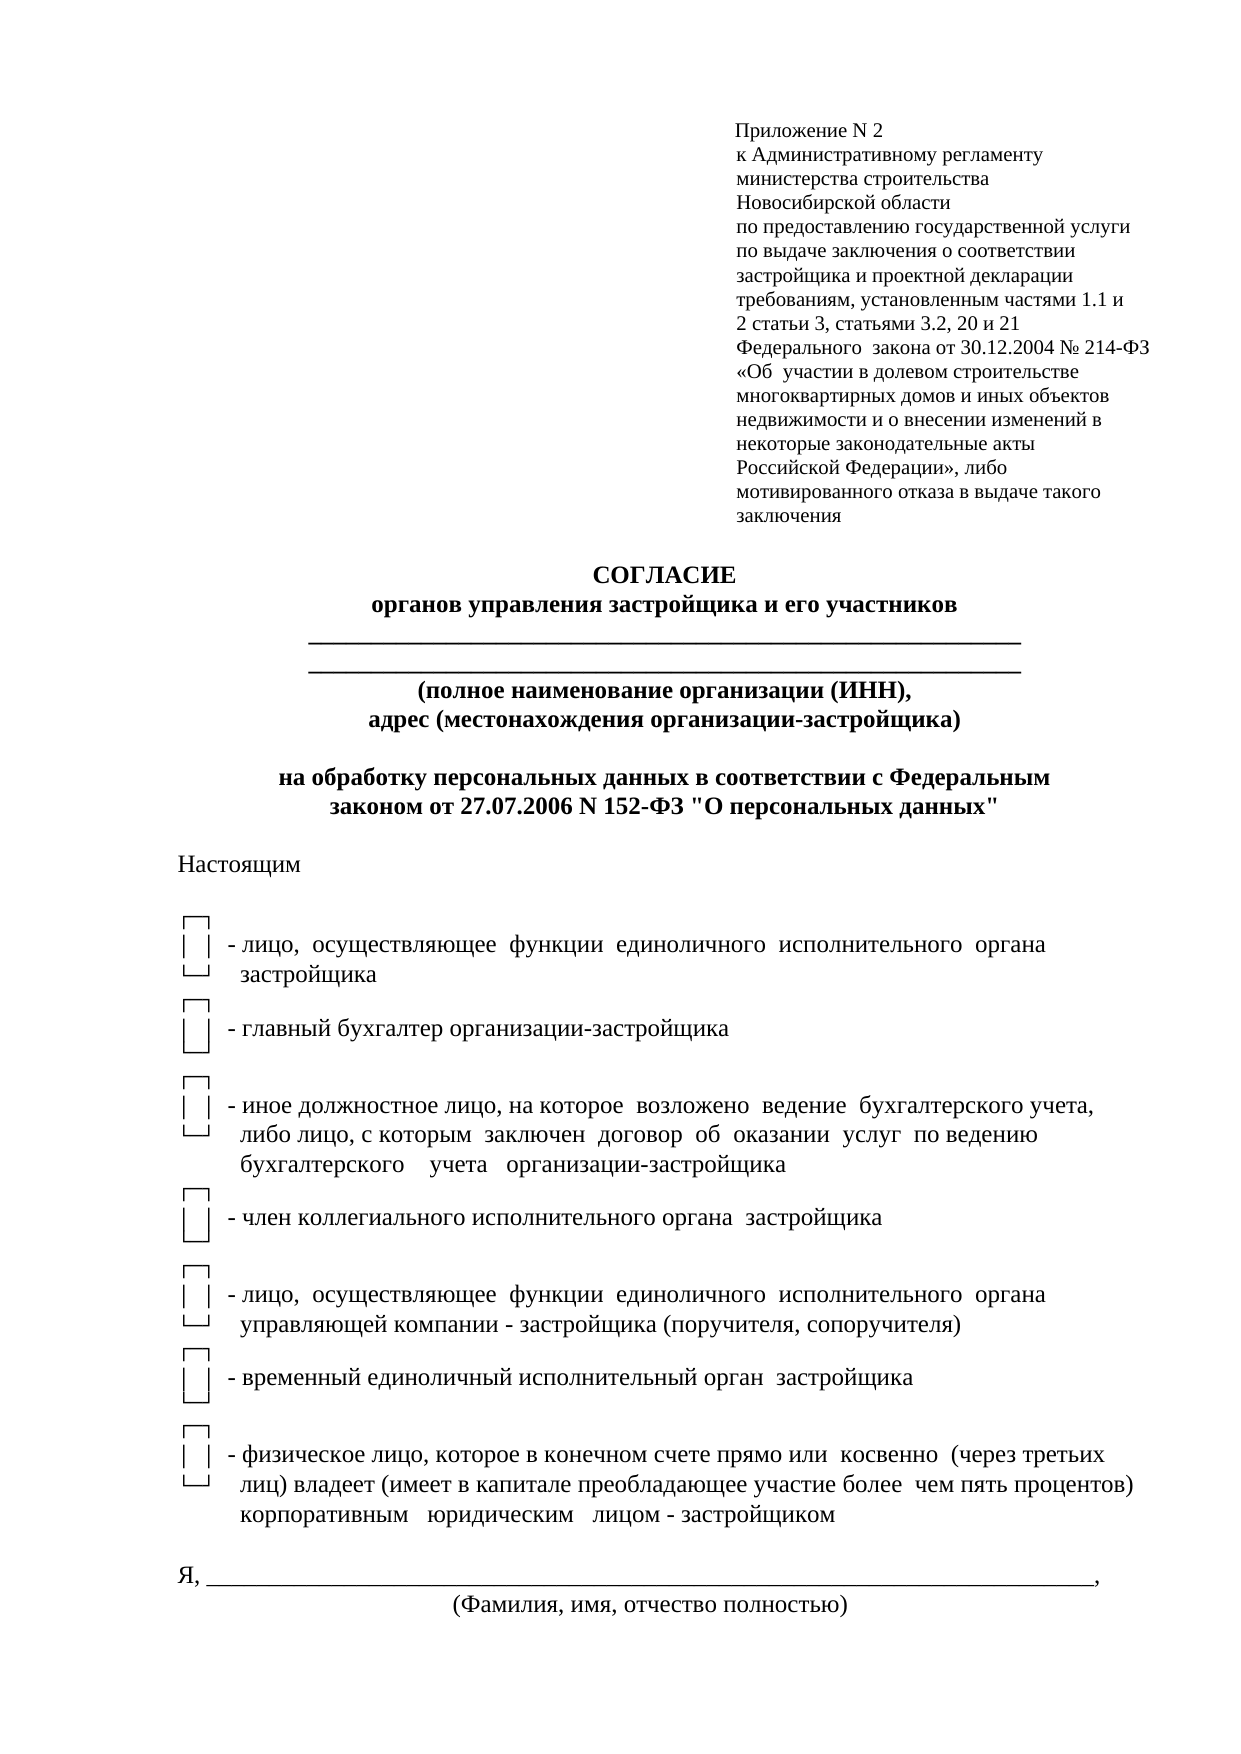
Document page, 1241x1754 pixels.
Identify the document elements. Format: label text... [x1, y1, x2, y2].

text на обработку персональных данных в соответствии с Федеральным [177, 762, 1152, 791]
text │ │ - лицо, осуществляющее функции единоличного исполнительного органа [177, 929, 1152, 959]
text бухгалтерского учета организации-застройщика [177, 1149, 1152, 1178]
text многоквартирных домов и иных объектов [177, 383, 1152, 407]
text требованиям, установленным частями 1.1 и [177, 287, 1152, 311]
text Настоящим [177, 849, 1152, 877]
text │ │ - физическое лицо, которое в конечном счете прямо или косвенно (через третьих [177, 1439, 1152, 1469]
text застройщика и проектной декларации [177, 262, 1152, 287]
text (полное наименование организации (ИНН), [177, 676, 1152, 704]
text ┌─┐ [177, 1416, 1152, 1439]
text 2 статьи 3, статьями 3.2, 20 и 21 [177, 311, 1152, 335]
text ┌─┐ [177, 1338, 1152, 1362]
text органов управления застройщика и его участников [177, 589, 1152, 618]
text _________________________________________________________ [177, 647, 1152, 676]
text └─┘ [177, 1392, 1152, 1415]
text └─┘ застройщика [177, 959, 1152, 989]
text │ │ - лицо, осуществляющее функции единоличного исполнительного органа [177, 1279, 1152, 1308]
text │ │ - главный бухгалтер организации-застройщика [177, 1013, 1152, 1042]
text └─┘ [177, 1231, 1152, 1255]
text └─┘ лиц) владеет (имеет в капитале преобладающее участие более чем пять процентов) [177, 1469, 1152, 1498]
text некоторые законодательные акты [177, 431, 1152, 455]
text Я, _______________________________________________________________________, [177, 1561, 1152, 1589]
text │ │ - член коллегиального исполнительного органа застройщика [177, 1202, 1152, 1231]
text └─┘ управляющей компании - застройщика (поручителя, сопоручителя) [177, 1309, 1152, 1338]
text │ │ - иное должностное лицо, на которое возложено ведение бухгалтерского учета, [177, 1090, 1152, 1119]
text _________________________________________________________ [177, 618, 1152, 647]
text мотивированного отказа в выдаче такого [177, 479, 1152, 503]
text корпоративным юридическим лицом - застройщиком [177, 1499, 1152, 1527]
text └─┘ либо лицо, с которым заключен договор об оказании услуг по ведению [177, 1119, 1152, 1149]
text ┌─┐ [177, 1255, 1152, 1279]
text по выдаче заключения о соответствии [177, 238, 1152, 262]
text Приложение N 2 [177, 118, 1152, 142]
text СОГЛАСИЕ [177, 560, 1152, 589]
text Новосибирской области [177, 190, 1152, 214]
text недвижимости и о внесении изменений в [177, 407, 1152, 431]
text заключения [177, 503, 1152, 527]
text адрес (местонахождения организации-застройщика) [177, 704, 1152, 733]
text к Административному регламенту [177, 142, 1152, 166]
text ┌─┐ [177, 906, 1152, 929]
text └─┘ [177, 1042, 1152, 1066]
text Федерального закона от 30.12.2004 № 214-ФЗ [177, 335, 1152, 359]
text ┌─┐ [177, 989, 1152, 1012]
text «Об участии в долевом строительстве [177, 359, 1152, 383]
text (Фамилия, имя, отчество полностью) [177, 1589, 1152, 1618]
text Российской Федерации», либо [177, 455, 1152, 479]
text по предоставлению государственной услуги [177, 214, 1152, 238]
text ┌─┐ [177, 1178, 1152, 1202]
text │ │ - временный единоличный исполнительный орган застройщика [177, 1362, 1152, 1392]
text законом от 27.07.2006 N 152-ФЗ "О персональных данных" [177, 791, 1152, 820]
text министерства строительства [177, 166, 1152, 190]
text ┌─┐ [177, 1066, 1152, 1090]
